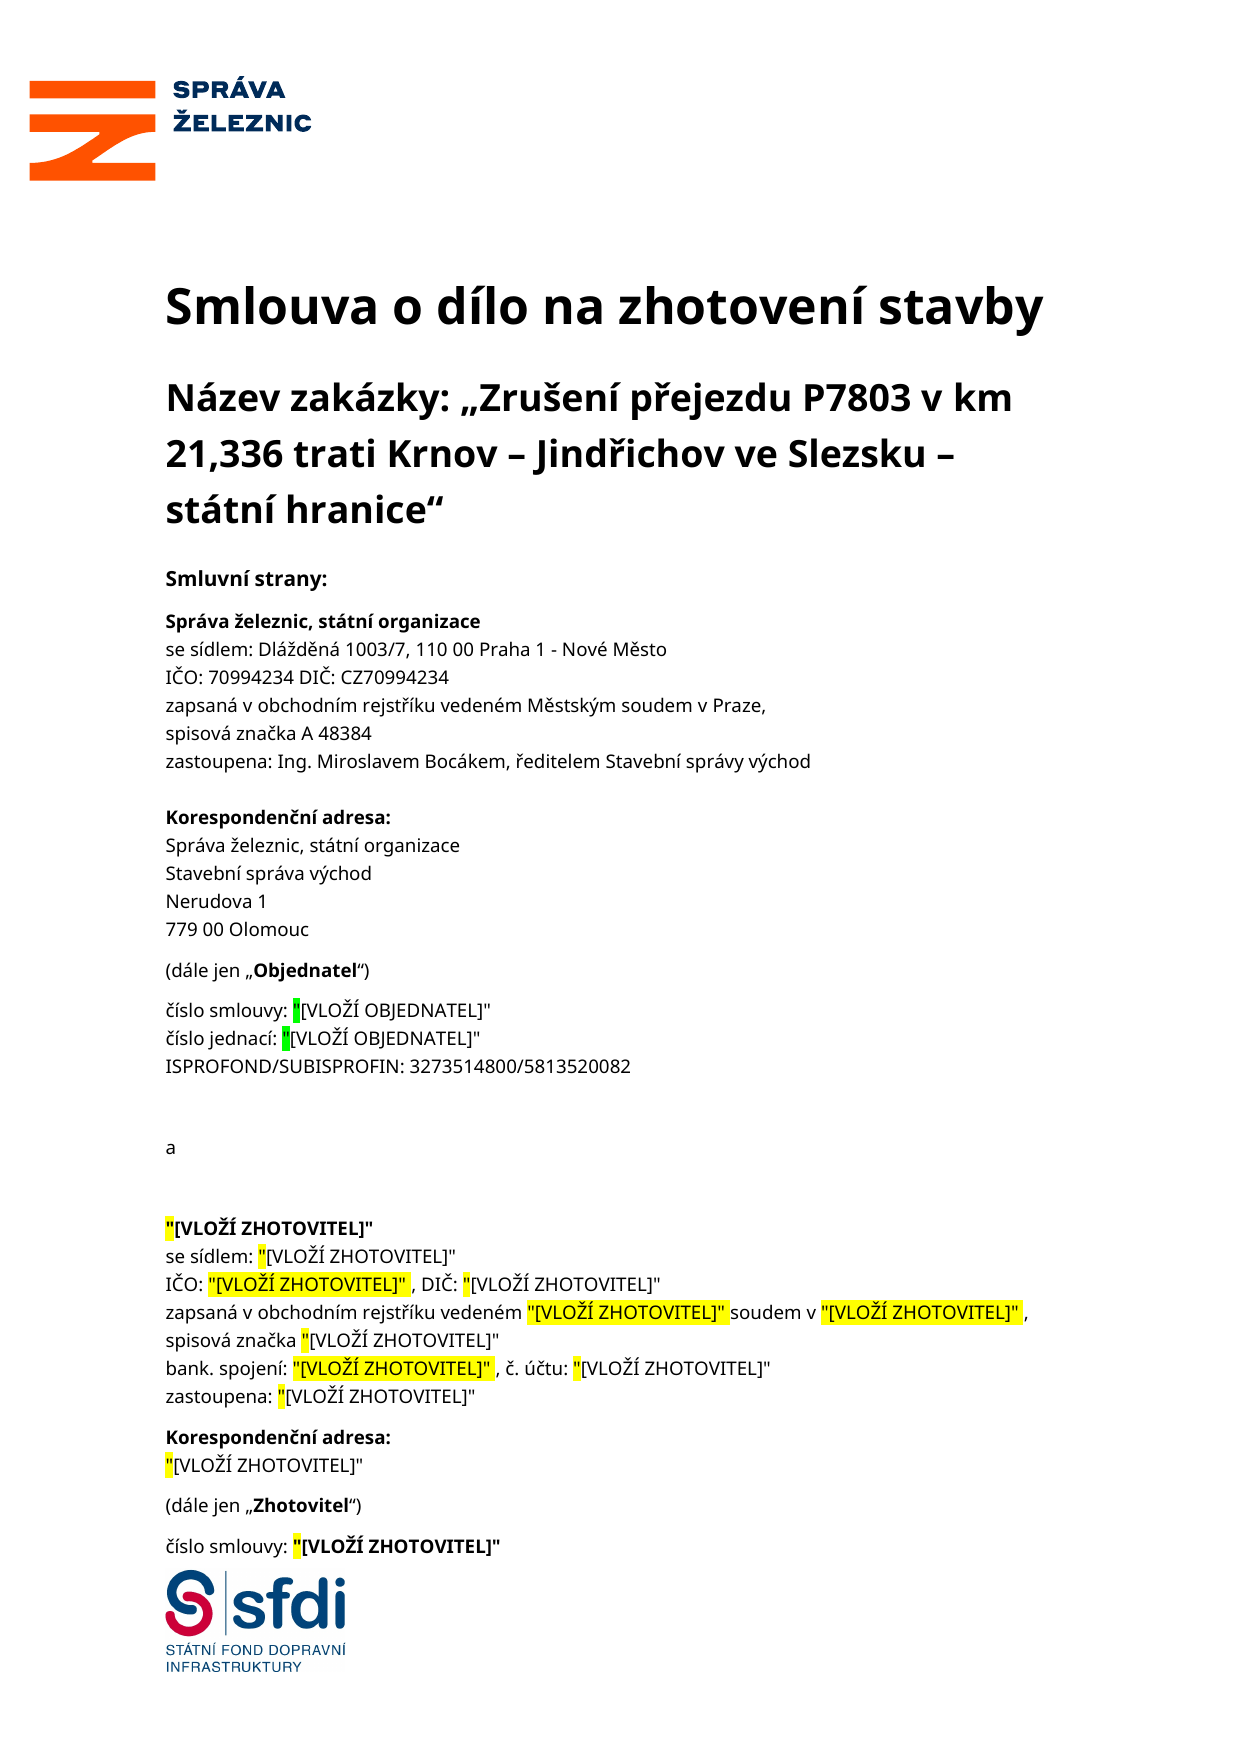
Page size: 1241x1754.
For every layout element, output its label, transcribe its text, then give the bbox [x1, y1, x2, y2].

text Smlouva o dílo na zhotovení stavby [165, 271, 1075, 339]
text zastoupena: [285, 1384, 1075, 1409]
text číslo smlouvy: [165, 997, 1075, 1023]
text ISPROFOND/SUBISPROFIN: 3273514800/5813520082 [165, 1053, 1075, 1079]
text Korespondenční adresa: [165, 1424, 1075, 1450]
text číslo smlouvy: [165, 1533, 293, 1559]
text zastoupena: [165, 1384, 278, 1409]
text číslo jednací: [165, 1026, 282, 1051]
text Stavební správa východ [165, 860, 1075, 886]
picture [165, 1568, 346, 1672]
text spisová značka A 48384 [165, 720, 1075, 746]
text bank. spojení: , č. účtu: [581, 1356, 1075, 1381]
text zapsaná v obchodním rejstříku vedeném soudem v , [165, 1300, 527, 1325]
text Správa železnic, státní organizace [165, 608, 1075, 634]
text se sídlem: [266, 1244, 1075, 1269]
text (dále jen „Objednatel“) [165, 957, 1075, 982]
text IČO: , DIČ: [470, 1272, 1075, 1297]
text číslo jednací: [290, 1026, 1075, 1051]
text spisová značka [165, 1328, 301, 1353]
text se sídlem: Dlážděná 1003/7, 110 00 Praha 1 - Nové Město [165, 636, 1075, 662]
text 779 00 Olomouc [165, 916, 1075, 942]
text zapsaná v obchodním rejstříku vedeném Městským soudem v Praze, [165, 692, 1075, 718]
text Korespondenční adresa: [165, 804, 1075, 830]
text a [165, 1134, 1075, 1160]
text bank. spojení: , č. účtu: [165, 1356, 293, 1381]
text (dále jen „Zhotovitel“) [165, 1493, 1075, 1518]
text spisová značka [309, 1328, 1075, 1353]
text bank. spojení: , č. účtu: [495, 1356, 573, 1381]
text Název zakázky: „Zrušení přejezdu P7803 v km 21,336 trati Krnov – Jindřichov ve Slezsku – státní hranice“ [165, 371, 1075, 534]
text Nerudova 1 [165, 888, 1075, 914]
text IČO: 70994234 DIČ: CZ70994234 [165, 664, 1075, 690]
text číslo smlouvy: [301, 1533, 1075, 1559]
text Správa železnic, státní organizace [165, 832, 1075, 858]
text IČO: , DIČ: [411, 1272, 463, 1297]
text zastoupena: Ing. Miroslavem Bocákem, ředitelem Stavební správy východ [165, 748, 1075, 774]
text IČO: , DIČ: [165, 1272, 208, 1297]
text Smluvní strany: [165, 564, 1075, 593]
text se sídlem: [165, 1244, 258, 1269]
